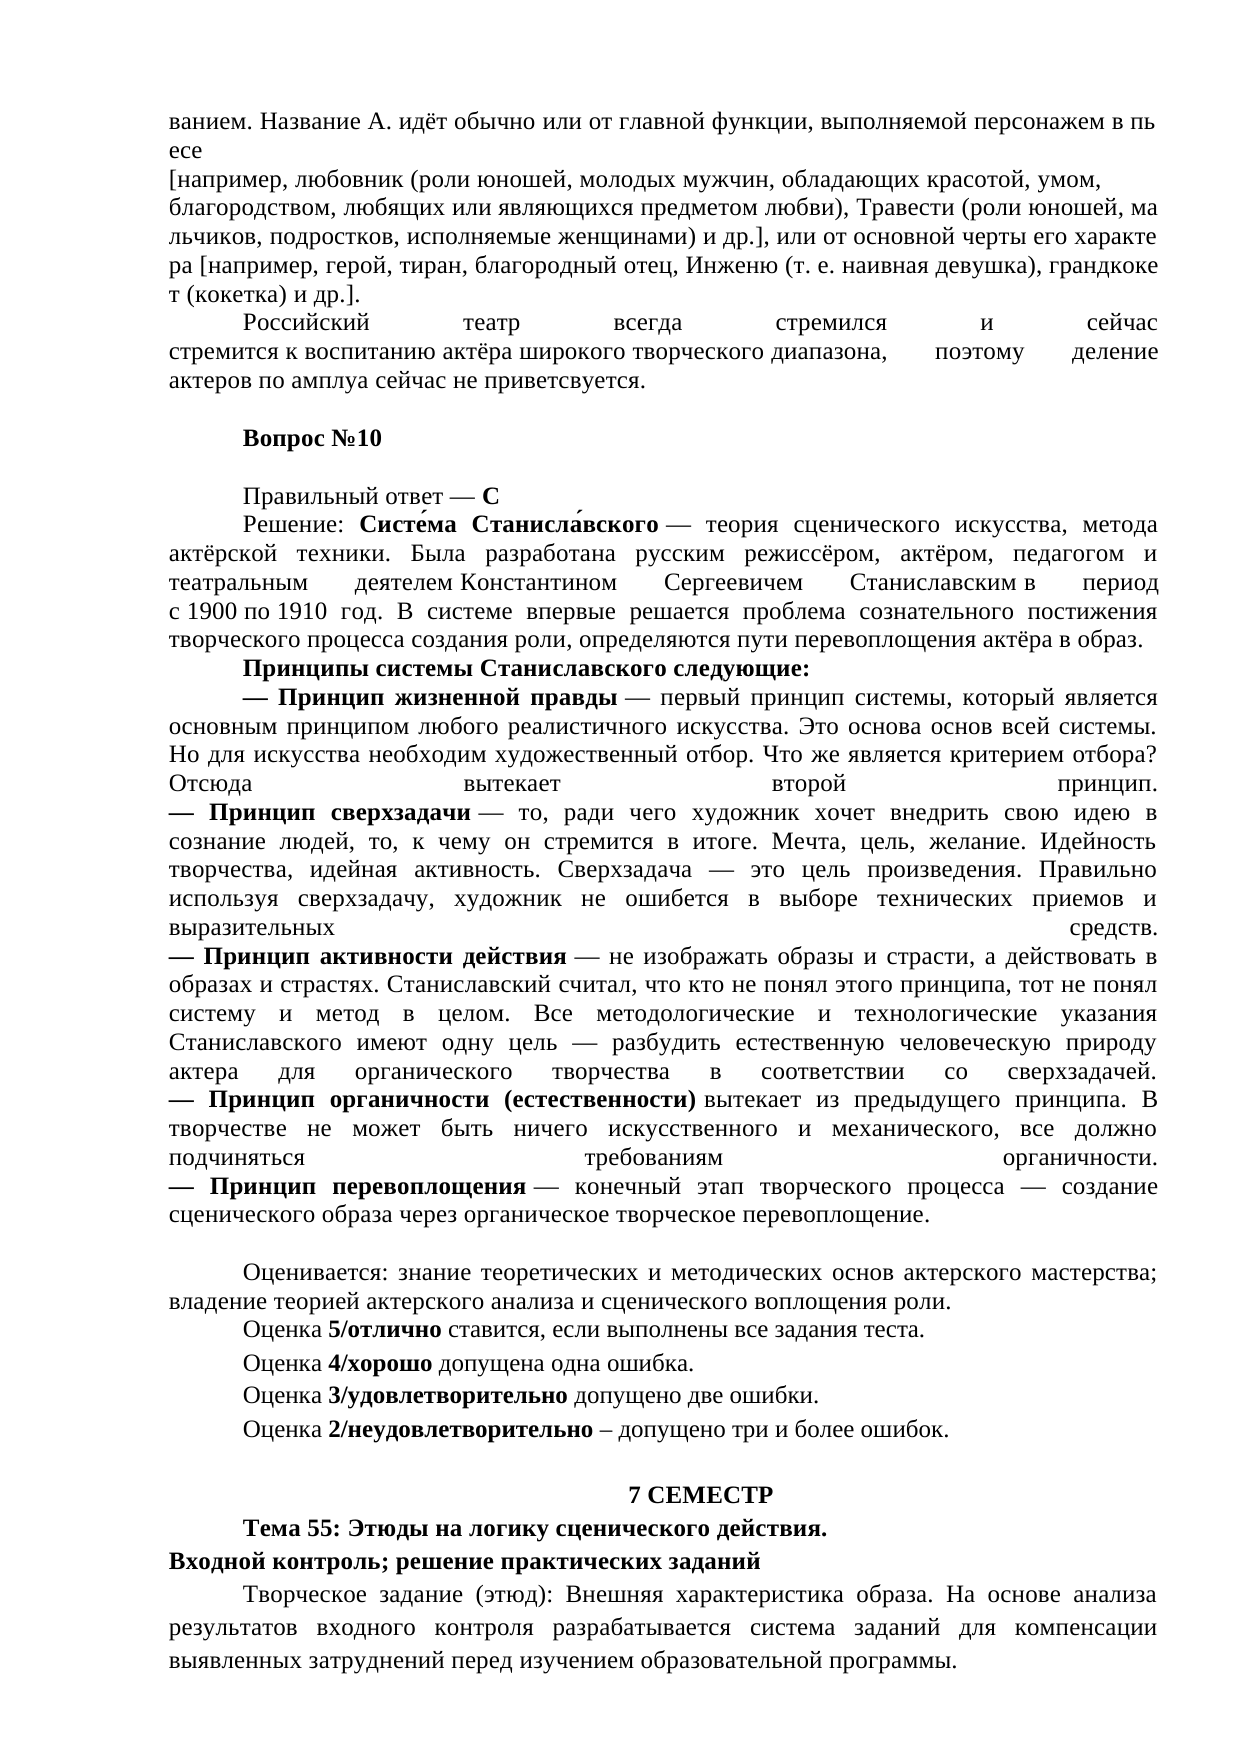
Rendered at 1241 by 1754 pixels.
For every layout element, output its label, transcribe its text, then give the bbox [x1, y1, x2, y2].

text Тема 55: Этюды на логику сценического действия. [169, 1513, 1159, 1541]
text Вопрос №10 [169, 423, 1159, 452]
text [например, любовник (роли юношей, молодых мужчин, обладающих красотой, умом, благородством, любящих или являющихся предметом любви), Травести (роли юношей, мальчиков, подростков, исполняемые женщинами) и др.], или от основной черты его характера [например, герой, тиран, благородный отец, Инженю (т. е. наивная девушка), грандкокет (кокетка) и др.]. [169, 164, 1159, 307]
text Оценка 4/хорошо допущена одна ошибка. [169, 1348, 1159, 1376]
text 7 СЕМЕСТР [169, 1480, 1159, 1508]
text Оценивается: знание теоретических и методических основ актерского мастерства; владение теорией актерского анализа и сценического воплощения роли. [169, 1257, 1159, 1314]
text Принципы системы Станиславского следующие: [169, 653, 1159, 682]
text Оценка 3/удовлетворительно допущено две ошибки. [169, 1381, 1159, 1409]
text Оценка 2/неудовлетворительно – допущено три и более ошибок. [169, 1414, 1159, 1442]
text — Принцип жизненной правды — первый принцип системы, который является основным принципом любого реалистичного искусства. Это основа основ всей системы. Но для искусства необходим художественный отбор. Что же является критерием отбора? Отсюда вытекает второй принцип. — Принцип сверхзадачи — то, ради чего художник хочет внедрить свою идею в сознание людей, то, к чему он стремится в итоге. Мечта, цель, желание. Идейность творчества, идейная активность. Сверхзадача — это цель произведения. Правильно используя сверхзадачу, художник не ошибется в выборе технических приемов и выразительных средств. — Принцип активности действия — не изображать образы и страсти, а действовать в образах и страстях. Станиславский считал, что кто не понял этого принципа, тот не понял систему и метод в целом. Все методологические и технологические указания Станиславского имеют одну цель — разбудить естественную человеческую природу актера для органического творчества в соответствии со сверхзадачей. — Принцип органичности (естественности) вытекает из предыдущего принципа. В творчестве не может быть ничего искусственного и механического, все должно подчиняться требованиям органичности. — Принцип перевоплощения — конечный этап творческого процесса — создание сценического образа через органическое творческое перевоплощение. [169, 682, 1159, 1228]
text Входной контроль; решение практических заданий [169, 1546, 1159, 1574]
text Творческое задание (этюд): Внешняя характеристика образа. На основе анализа результатов входного контроля разрабатывается система заданий для компенсации выявленных затруднений перед изучением образовательной программы. [169, 1579, 1159, 1673]
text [169, 106, 1159, 164]
text Оценка 5/отлично ставится, если выполнены все задания теста. [169, 1314, 1159, 1343]
text Российский театр всегда стремился и сейчас стремится к воспитанию актёра широкого творческого диапазона, поэтому деление актеров по амплуа сейчас не приветсвуется. [169, 307, 1159, 394]
text Правильный ответ — C [169, 481, 1159, 509]
text Решение: Систе́ма Станисла́вского — теория сценического искусства, метода актёрской техники. Была разработана русским режиссёром, актёром, педагогом и театральным деятелем Константином Сергеевичем Станиславским в период с 1900 по 1910 год. В системе впервые решается проблема сознательного постижения творческого процесса создания роли, определяются пути перевоплощения актёра в образ. [169, 509, 1159, 653]
